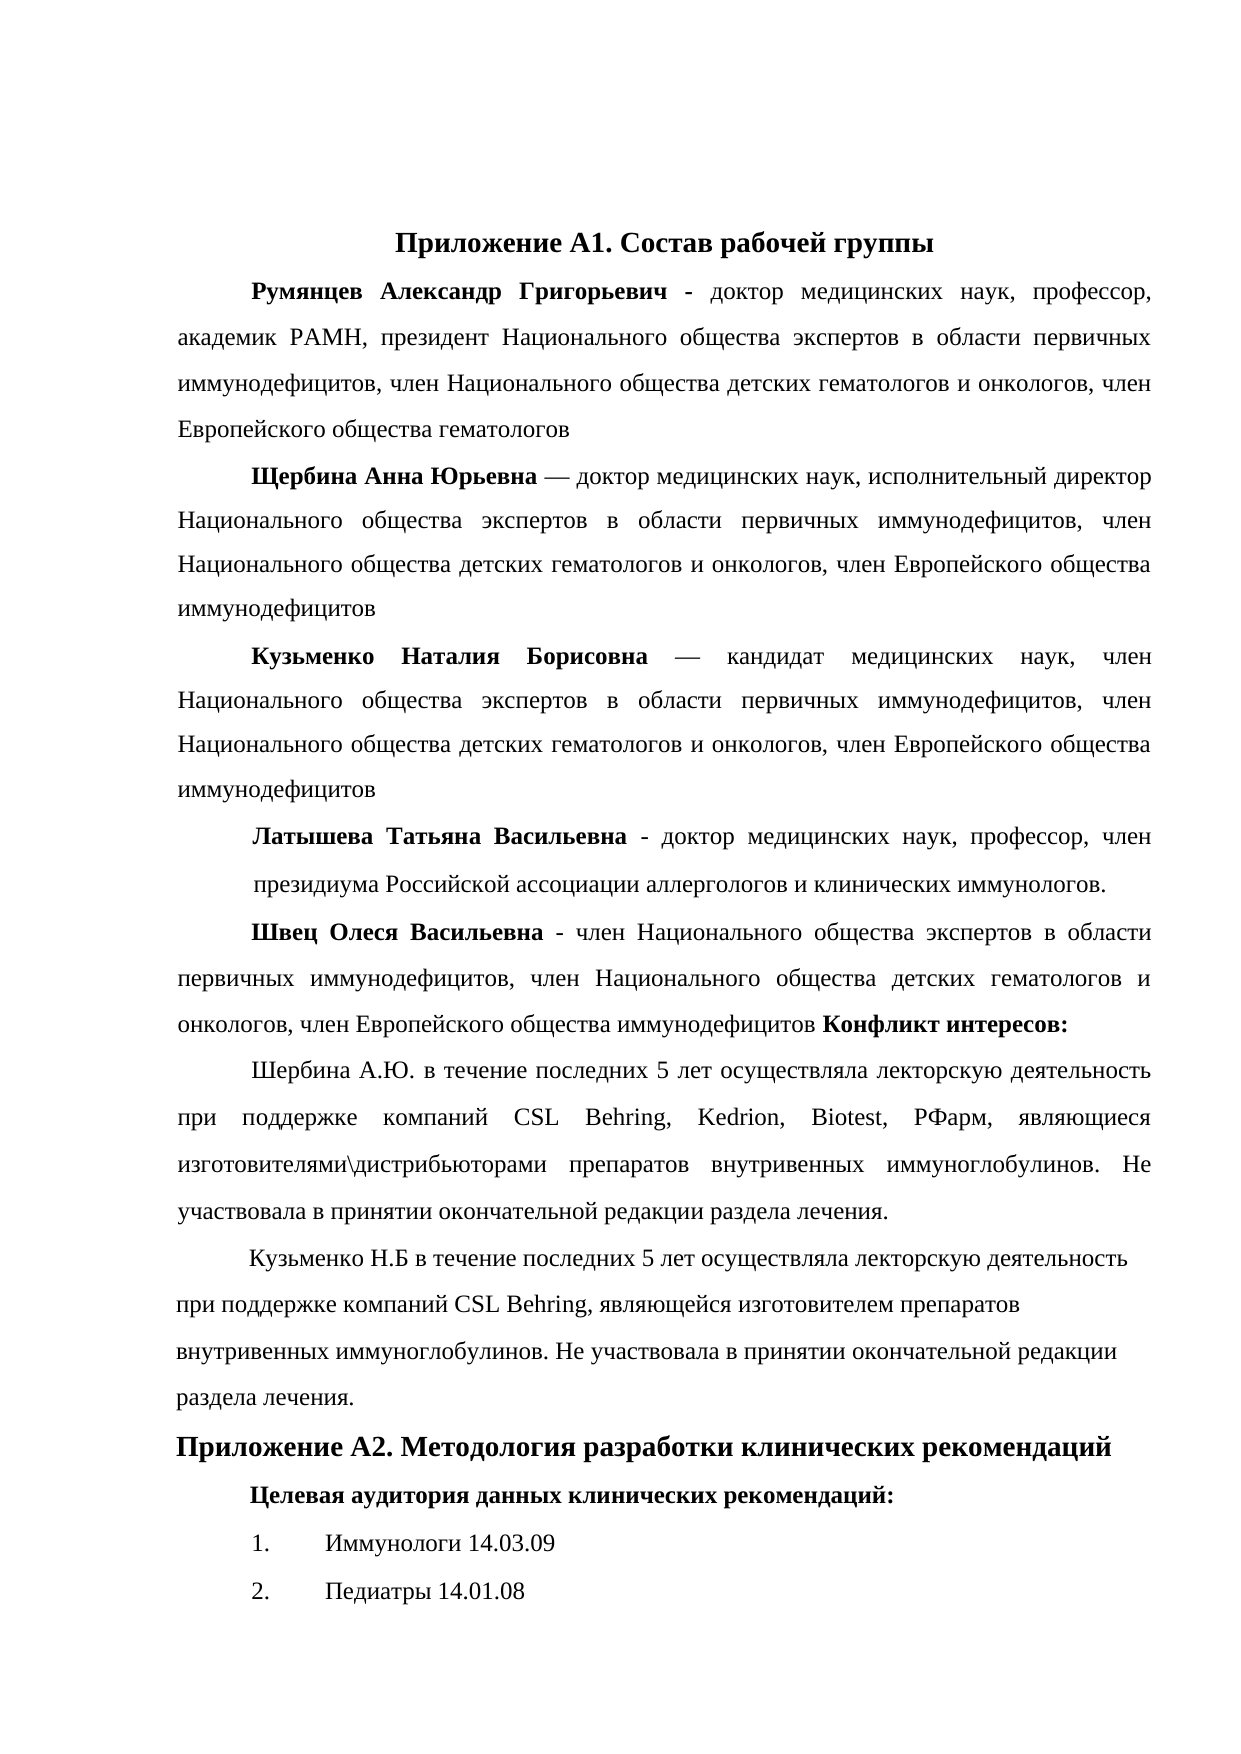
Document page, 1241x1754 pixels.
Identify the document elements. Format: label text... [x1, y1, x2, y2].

subtitle Приложение А1. Состав рабочей группы [177, 226, 1152, 259]
text Латышева Татьяна Васильевна - доктор медицинских наук, профессор, член президиума Российской ассоциации аллергологов и клинических иммунологов. [252, 821, 1152, 898]
text Кузьменко Наталия Борисовна — кандидат медицинских наук, член Национального общества экспертов в области первичных иммунодефицитов, член Национального общества детских гематологов и онкологов, член Европейского общества иммунодефицитов [177, 641, 1152, 803]
list Педиатры 14.01.08 [251, 1576, 1152, 1605]
text Целевая аудитория данных клинических рекомендаций: [249, 1480, 1152, 1509]
list Иммунологи 14.03.09 [251, 1528, 1152, 1557]
text Шербина А.Ю. в течение последних 5 лет осуществляла лекторскую деятельность при поддержке компаний CSL Behring, Kedrion, Biotest, РФарм, являющиеся изготовителями\дистрибьюторами препаратов внутривенных иммуноглобулинов. Не участвовала в принятии окончательной редакции раздела лечения. [177, 1056, 1152, 1225]
text Швец Олеся Васильевна - член Национального общества экспертов в области первичных иммунодефицитов, член Национального общества детских гематологов и онкологов, член Европейского общества иммунодефицитов Конфликт интересов: [177, 917, 1152, 1038]
text Щербина Анна Юрьевна — доктор медицинских наук, исполнительный директор Национального общества экспертов в области первичных иммунодефицитов, член Национального общества детских гематологов и онкологов, член Европейского общества иммунодефицитов [177, 461, 1152, 622]
text Кузьменко Н.Б в течение последних 5 лет осуществляла лекторскую деятельность при поддержке компаний CSL Behring, являющейся изготовителем препаратов внутривенных иммуноглобулинов. Не участвовала в принятии окончательной редакции раздела лечения. [176, 1243, 1144, 1411]
text Приложение А2. Методология разработки клинических рекомендаций [176, 1429, 1152, 1462]
text Румянцев Александр Григорьевич - доктор медицинских наук, профессор, академик РАМН, президент Национального общества экспертов в области первичных иммунодефицитов, член Национального общества детских гематологов и онкологов, член Европейского общества гематологов [177, 276, 1152, 443]
